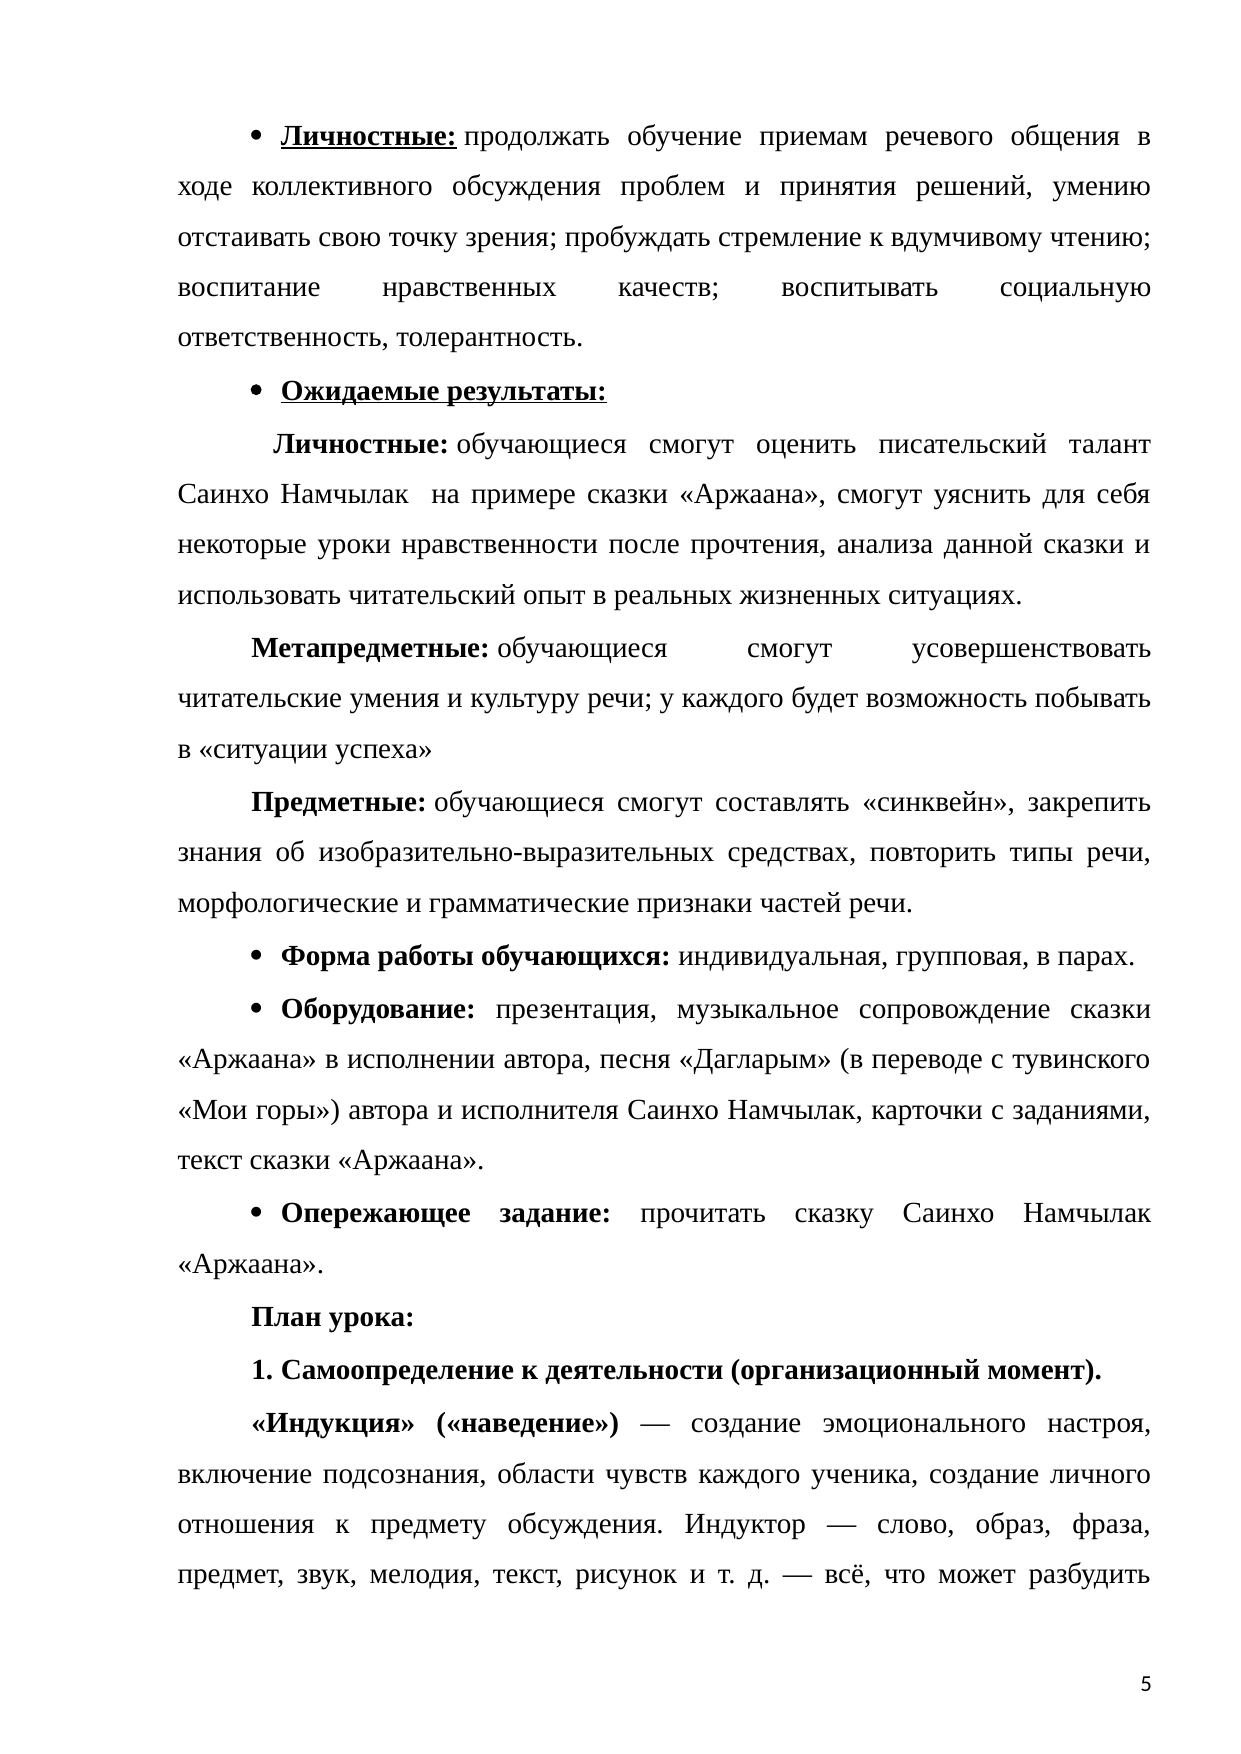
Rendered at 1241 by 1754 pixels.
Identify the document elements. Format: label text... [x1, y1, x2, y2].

text Предметные: обучающиеся смогут составлять «синквейн», закрепить знания об изобразительно-выразительных средствах, повторить типы речи, морфологические и грамматические признаки частей речи. [177, 784, 1152, 918]
list Оборудование: презентация, музыкальное сопровождение сказки «Аржаана» в исполнении автора, песня «Дагларым» (в переводе с тувинского «Мои горы») автора и исполнителя Саинхо Намчылак, карточки с заданиями, текст сказки «Аржаана». [177, 991, 1152, 1176]
text Личностные: обучающиеся смогут оценить писательский талант Саинхо Намчылак на примере сказки «Аржаана», смогут уяснить для себя некоторые уроки нравственности после прочтения, анализа данной сказки и использовать читательский опыт в реальных жизненных ситуациях. [177, 426, 1152, 611]
text План урока: [177, 1299, 1152, 1333]
list Ожидаемые результаты: [177, 373, 1152, 406]
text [177, 1406, 1152, 1590]
text Метапредметные: обучающиеся смогут усовершенствовать читательские умения и культуру речи; у каждого будет возможность побывать в «ситуации успеха» [177, 630, 1152, 764]
list Личностные: продолжать обучение приемам речевого общения в ходе коллективного обсуждения проблем и принятия решений, умению отстаивать свою точку зрения; пробуждать стремление к вдумчивому чтению; воспитание нравственных качеств; воспитывать социальную ответственность, толерантность. [177, 118, 1152, 353]
list Самоопределение к деятельности (организационный момент). [177, 1352, 1152, 1386]
list Форма работы обучающихся: индивидуальная, групповая, в парах. [177, 938, 1152, 972]
list Опережающее задание: прочитать сказку Саинхо Намчылак «Аржаана». [177, 1196, 1152, 1279]
